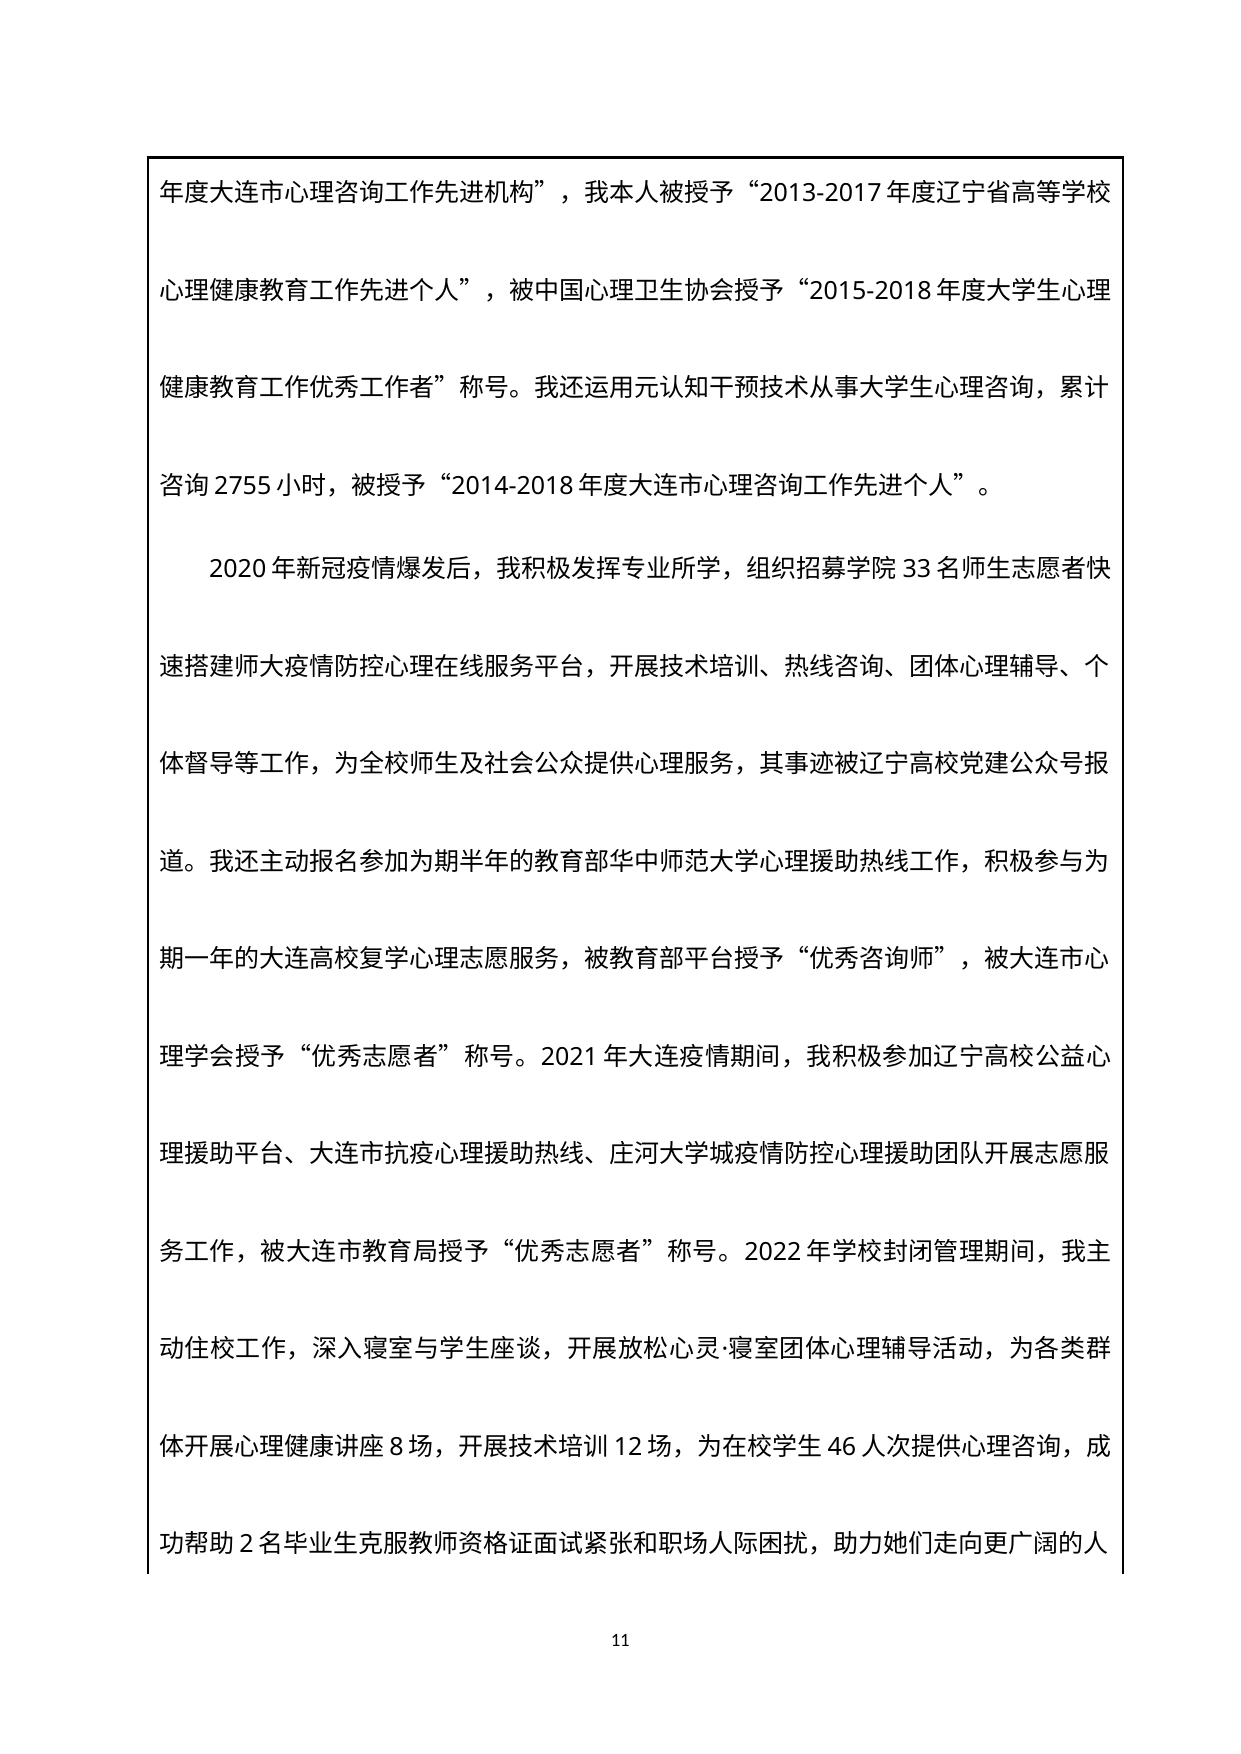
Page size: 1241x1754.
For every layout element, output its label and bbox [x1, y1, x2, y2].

table_cell [149, 159, 1122, 1574]
